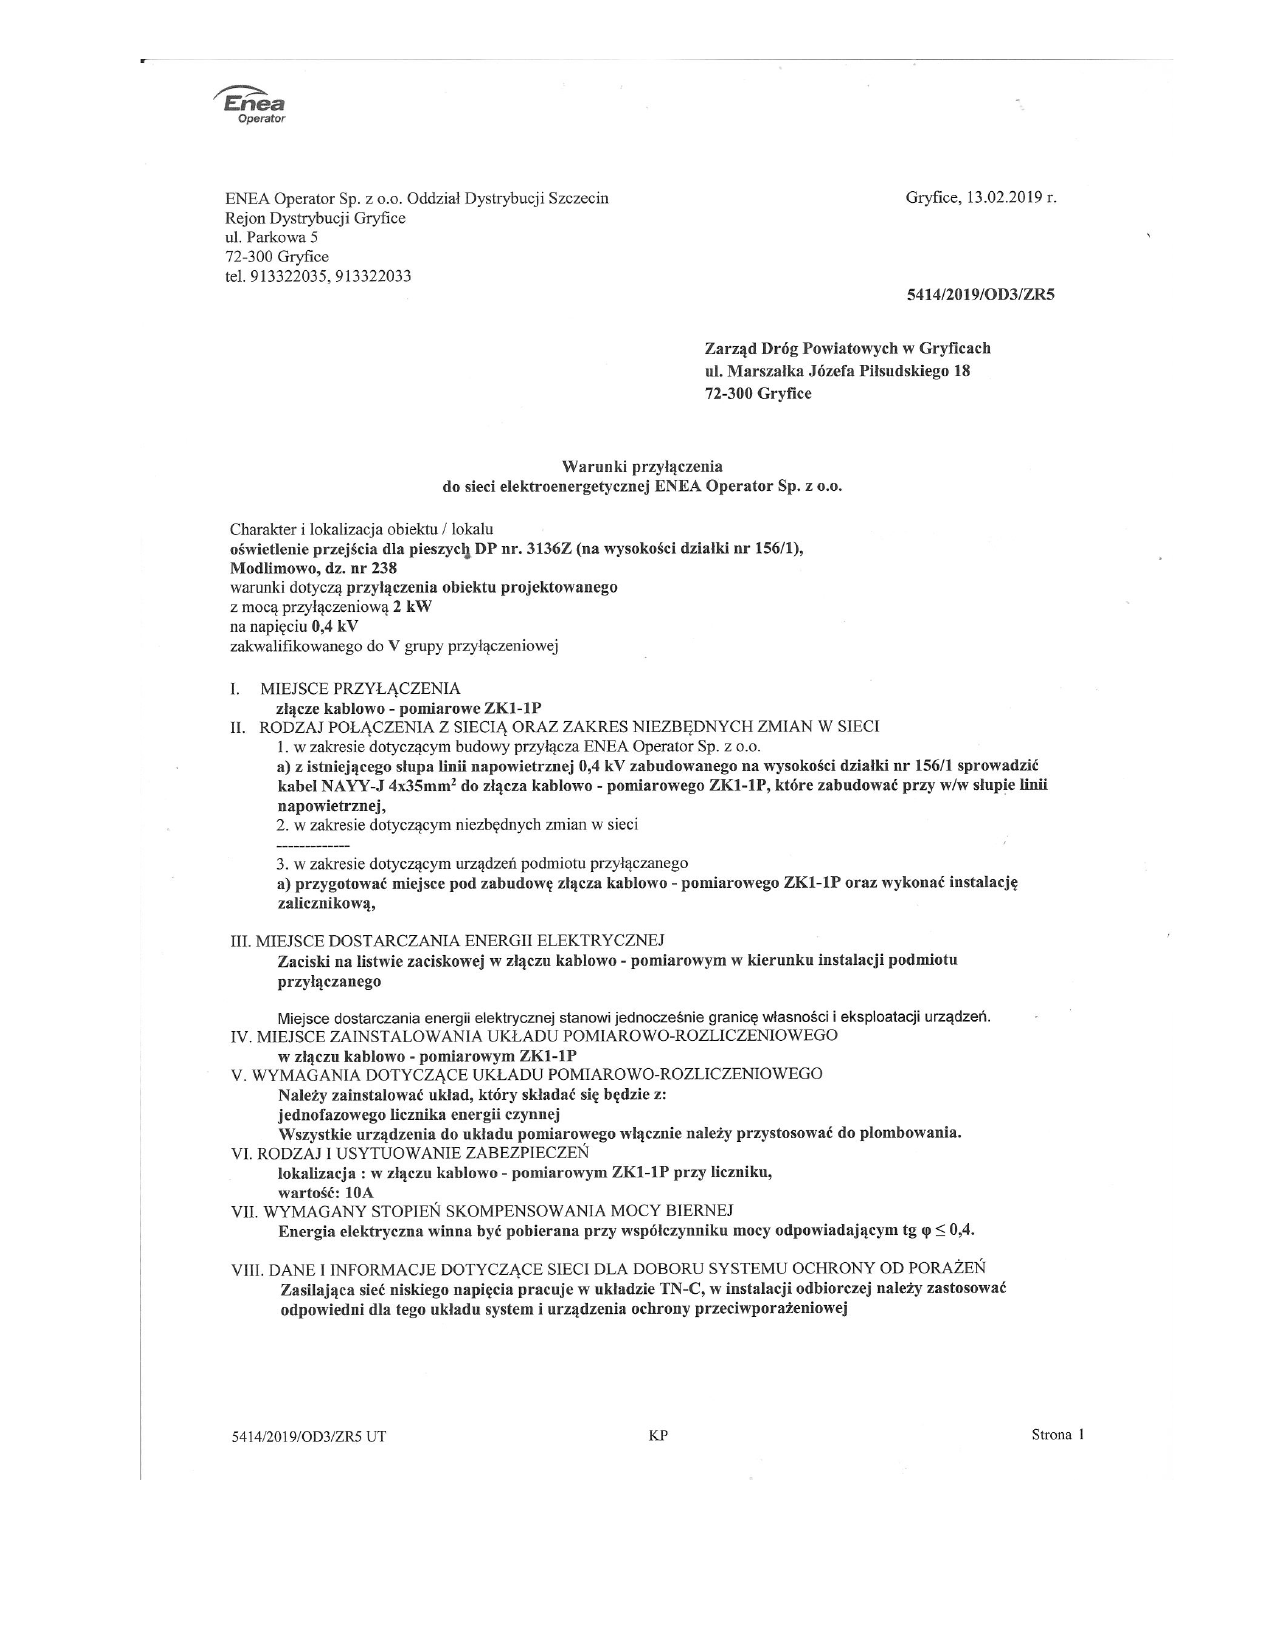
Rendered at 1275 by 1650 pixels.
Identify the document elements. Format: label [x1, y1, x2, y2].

picture [140, 59, 1174, 1480]
